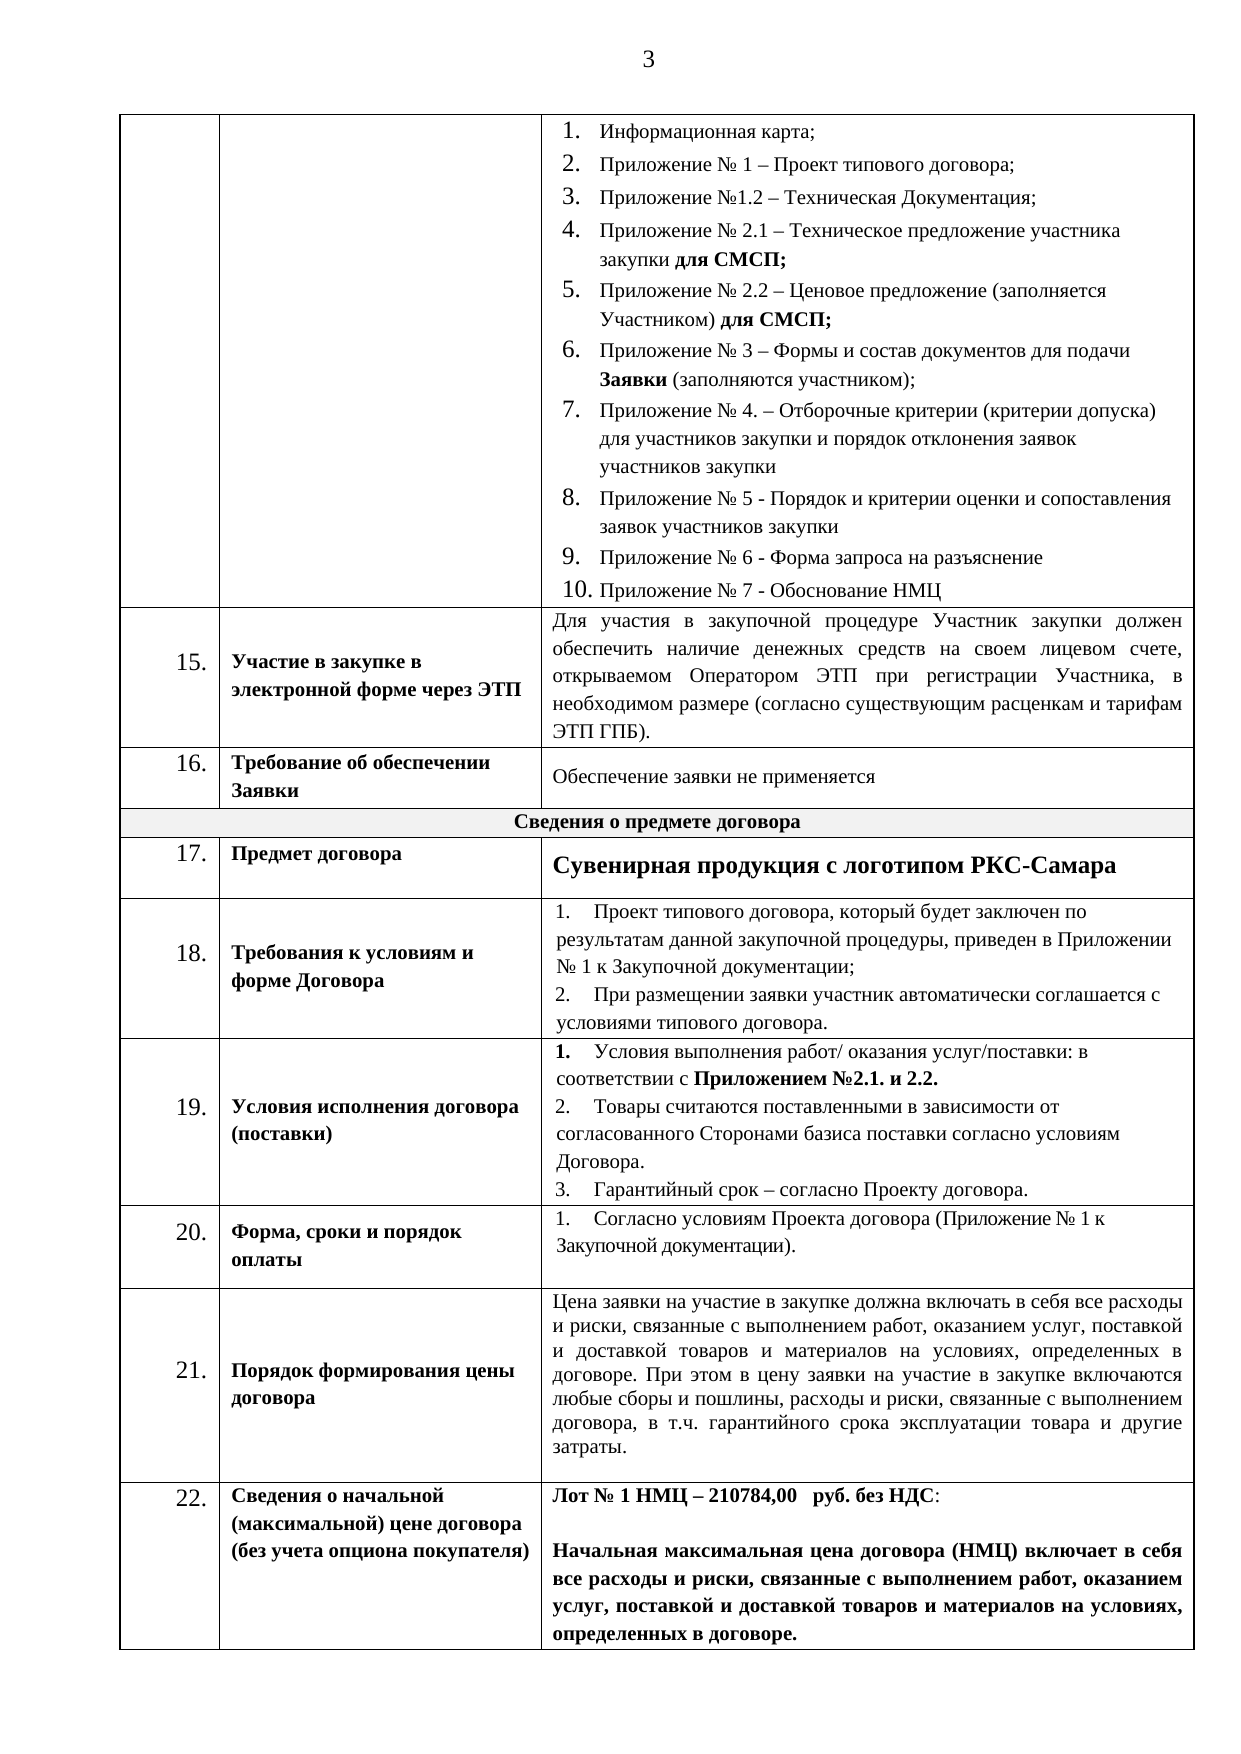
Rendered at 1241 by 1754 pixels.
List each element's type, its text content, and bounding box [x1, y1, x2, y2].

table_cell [220, 115, 541, 607]
table_cell Проект типового договора, который будет заключен по результатам данной закупочной процедуры, приведен в Приложении № 1 к Закупочной документации; При размещении заявки участник автоматически соглашается с условиями типового договора. [542, 899, 1193, 1037]
table_cell Условия исполнения договора (поставки) [220, 1039, 541, 1204]
table_cell Обеспечение заявки не применяется [542, 748, 1193, 808]
table_cell [121, 748, 219, 808]
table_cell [542, 115, 1193, 607]
table_cell [121, 1206, 219, 1288]
table_cell Форма, сроки и порядок оплаты [220, 1206, 541, 1288]
table_cell Сувенирная продукция с логотипом РКС-Самара [542, 838, 1193, 898]
table_cell [121, 1039, 219, 1204]
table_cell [542, 1483, 1193, 1649]
table_cell Участие в закупке в электронной форме через ЭТП [220, 608, 541, 747]
table_cell Для участия в закупочной процедуре Участник закупки должен обеспечить наличие денежных средств на своем лицевом счете, открываемом Оператором ЭТП при регистрации Участника, в необходимом размере (согласно существующим расценкам и тарифам ЭТП ГПБ). [542, 608, 1193, 747]
table_cell Согласно условиям Проекта договора (Приложение № 1 к Закупочной документации). [542, 1206, 1193, 1288]
table_cell [121, 115, 219, 607]
table_cell [121, 838, 219, 898]
table_cell Требования к условиям и форме Договора [220, 899, 541, 1037]
table_cell [121, 899, 219, 1037]
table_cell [220, 1483, 541, 1649]
table_cell Требование об обеспечении Заявки [220, 748, 541, 808]
table_cell [121, 1483, 219, 1649]
table_cell [121, 1289, 219, 1482]
table_cell Сведения о предмете договора [121, 809, 1193, 837]
table_cell Порядок формирования цены договора [220, 1289, 541, 1482]
table_cell [121, 608, 219, 747]
table_cell Цена заявки на участие в закупке должна включать в себя все расходы и риски, связанные с выполнением работ, оказанием услуг, поставкой и доставкой товаров и материалов на условиях, определенных в договоре. При этом в цену заявки на участие в закупке включаются любые сборы и пошлины, расходы и риски, связанные с выполнением договора, в т.ч. гарантийного срока эксплуатации товара и другие затраты. [542, 1289, 1193, 1482]
table_cell Условия выполнения работ/ оказания услуг/поставки: в соответствии с Приложением №2.1. и 2.2. Товары считаются поставленными в зависимости от согласованного Сторонами базиса поставки согласно условиям Договора. Гарантийный срок – согласно Проекту договора. [542, 1039, 1193, 1204]
table_cell Предмет договора [220, 838, 541, 898]
